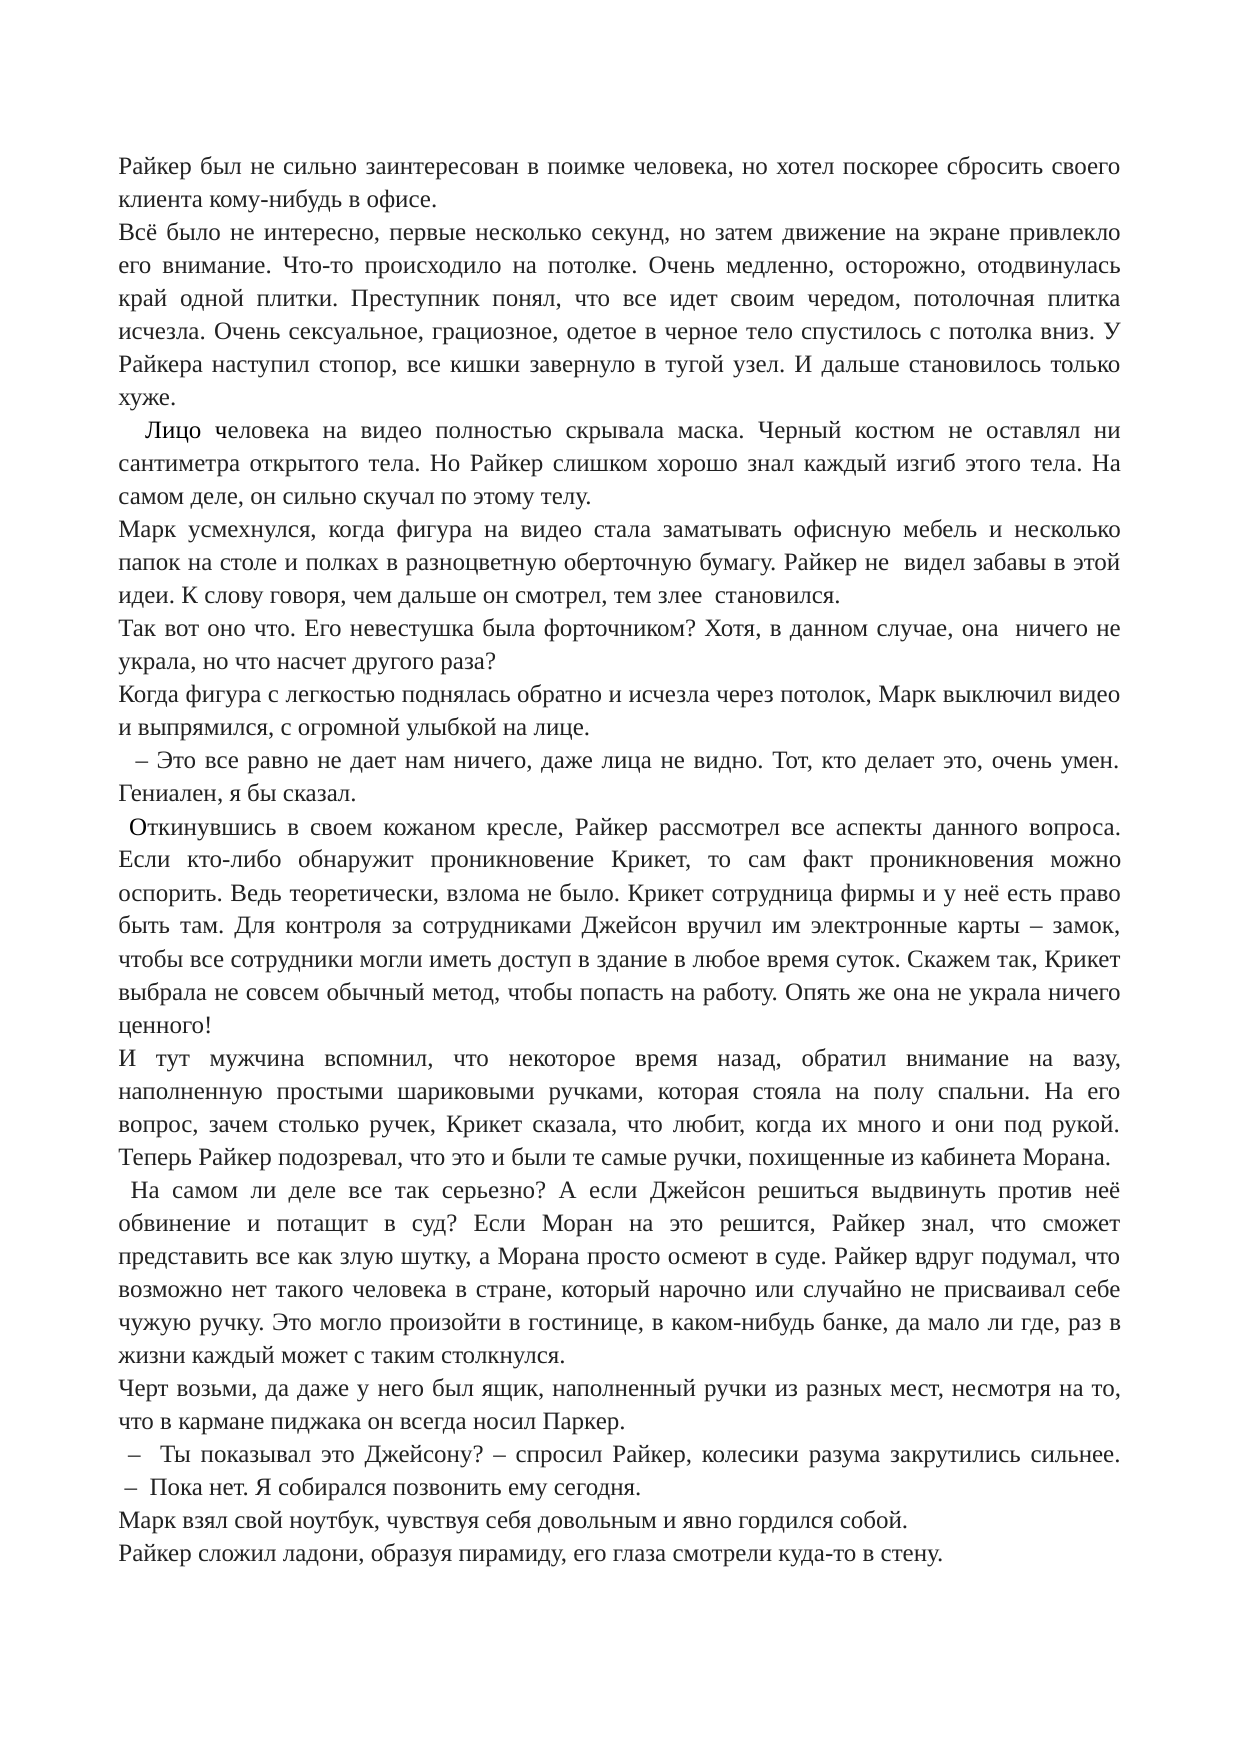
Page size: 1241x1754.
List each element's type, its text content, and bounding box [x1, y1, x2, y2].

text Когда фигура с легкостью поднялась обратно и исчезла через потолок, Марк выключил видео и выпрямился, с огромной улыбкой на лице. [118, 679, 1122, 741]
text И тут мужчина вспомнил, что некоторое время назад, обратил внимание на вазу, наполненную простыми шариковыми ручками, которая стояла на полу спальни. На его вопрос, зачем столько ручек, Крикет сказала, что любит, когда их много и они под рукой. Теперь Райкер подозревал, что это и были те самые ручки, похищенные из кабинета Морана. [118, 1043, 1122, 1171]
text Откинувшись в своем кожаном кресле, Райкер рассмотрел все аспекты данного вопроса. Если кто-либо обнаружит проникновение Крикет, то сам факт проникновения можно оспорить. Ведь теоретически, взлома не было. Крикет сотрудница фирмы и у неё есть право быть там. Для контроля за сотрудниками Джейсон вручил им электронные карты – замок, чтобы все сотрудники могли иметь доступ в здание в любое время суток. Скажем так, Крикет выбрала не совсем обычный метод, чтобы попасть на работу. Опять же она не украла ничего ценного! [118, 812, 1122, 1038]
text Марк усмехнулся, когда фигура на видео стала заматывать офисную мебель и несколько папок на столе и полках в разноцветную оберточную бумагу. Райкер не видел забавы в этой идеи. К слову говоря, чем дальше он смотрел, тем злее становился. [118, 514, 1122, 609]
text Так вот оно что. Его невестушка была форточником? Хотя, в данном случае, она ничего не украла, но что насчет другого раза? [118, 613, 1122, 675]
text – Это все равно не дает нам ничего, даже лица не видно. Тот, кто делает это, очень умен. Гениален, я бы сказал. [118, 746, 1122, 807]
text – Ты показывал это Джейсону? – спросил Райкер, колесики разума закрутились сильнее. – Пока нет. Я собирался позвонить ему сегодня. [118, 1439, 1122, 1501]
text Райкер был не сильно заинтересован в поимке человека, но хотел поскорее сбросить своего клиента кому-нибудь в офисе. [118, 118, 1122, 213]
text Лицо человека на видео полностью скрывала маска. Черный костюм не оставлял ни сантиметра открытого тела. Но Райкер слишком хорошо знал каждый изгиб этого тела. На самом деле, он сильно скучал по этому телу. [118, 415, 1122, 510]
text Райкер сложил ладони, образуя пирамиду, его глаза смотрели куда-то в стену. [118, 1538, 1122, 1567]
text На самом ли деле все так серьезно? А если Джейсон решиться выдвинуть против неё обвинение и потащит в суд? Если Моран на это решится, Райкер знал, что сможет представить все как злую шутку, а Морана просто осмеют в суде. Райкер вдруг подумал, что возможно нет такого человека в стране, который нарочно или случайно не присваивал себе чужую ручку. Это могло произойти в гостинице, в каком-нибудь банке, да мало ли где, раз в жизни каждый может с таким столкнулся. [118, 1175, 1122, 1369]
text Черт возьми, да даже у него был ящик, наполненный ручки из разных мест, несмотря на то, что в кармане пиджака он всегда носил Паркер. [118, 1373, 1122, 1435]
text Марк взял свой ноутбук, чувствуя себя довольным и явно гордился собой. [118, 1505, 1122, 1534]
text Всё было не интересно, первые несколько секунд, но затем движение на экране привлекло его внимание. Что-то происходило на потолке. Очень медленно, осторожно, отодвинулась край одной плитки. Преступник понял, что все идет своим чередом, потолочная плитка исчезла. Очень сексуальное, грациозное, одетое в черное тело спустилось с потолка вниз. У Райкера наступил стопор, все кишки завернуло в тугой узел. И дальше становилось только хуже. [118, 217, 1122, 411]
